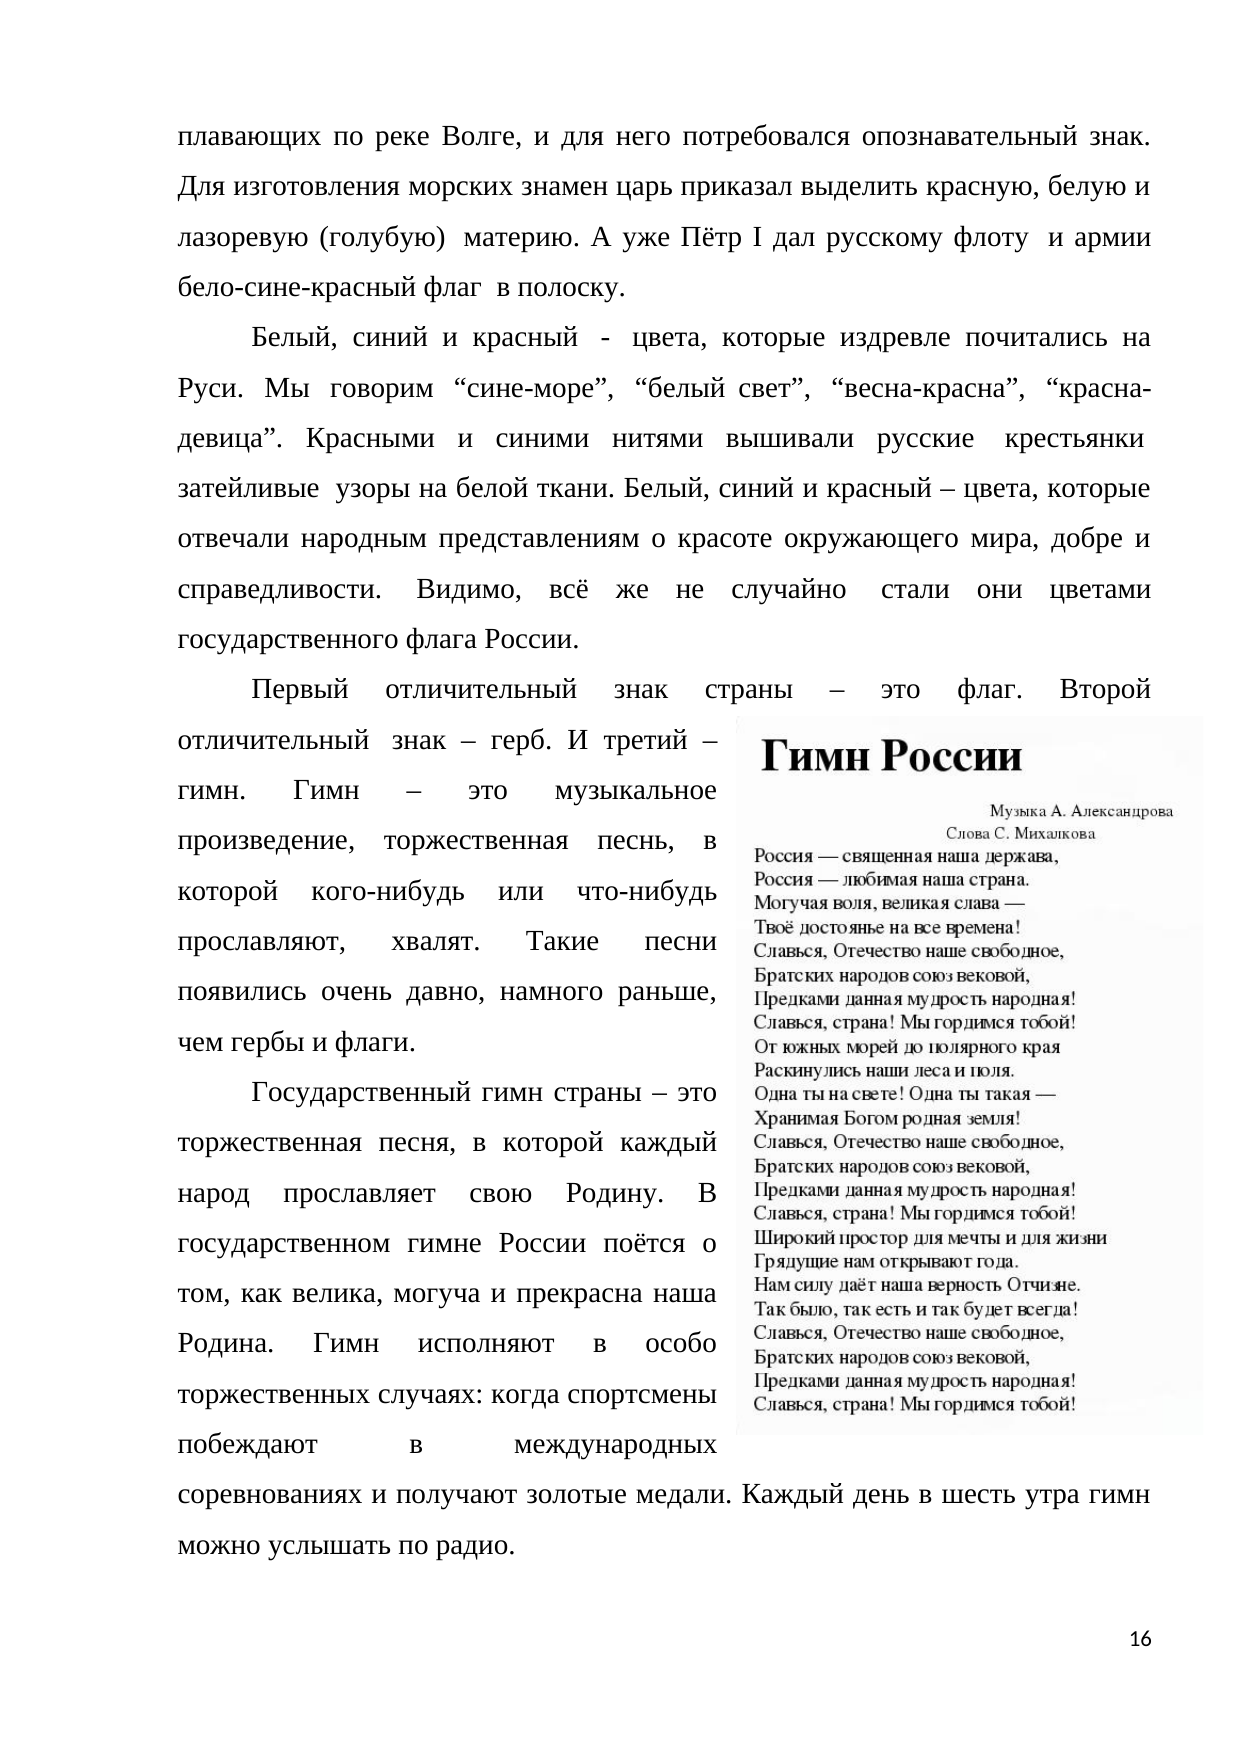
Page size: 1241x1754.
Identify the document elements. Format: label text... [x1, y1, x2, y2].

picture [736, 716, 1204, 1435]
text Первый отличительный знак страны – это флаг. Второй отличительный знак – герб. И третий – гимн. Гимн – это музыкальное произведение, торжественная песнь, в которой кого-нибудь или что-нибудь прославляют, хвалят. Такие песни появились очень давно, намного раньше, чем гербы и флаги. [177, 672, 1152, 1057]
text Белый, синий и красный - цвета, которые издревле почитались на Руси. Мы говорим “сине-море”, “белый свет”, “весна-красна”, “красна-девица”. Красными и синими нитями вышивали русские крестьянки затейливые узоры на белой ткани. Белый, синий и красный – цвета, которые отвечали народным представлениям о красоте окружающего мира, добре и справедливости. Видимо, всё же не случайно стали они цветами государственного флага России. [177, 319, 1152, 655]
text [177, 118, 1152, 303]
text Государственный гимн страны – это торжественная песня, в которой каждый народ прославляет свою Родину. В государственном гимне России поётся о том, как велика, могуча и прекрасна наша Родина. Гимн исполняют в особо торжественных случаях: когда спортсмены побеждают в международных соревнованиях и получают золотые медали. Каждый день в шесть утра гимн можно услышать по радио. [177, 1074, 1152, 1560]
